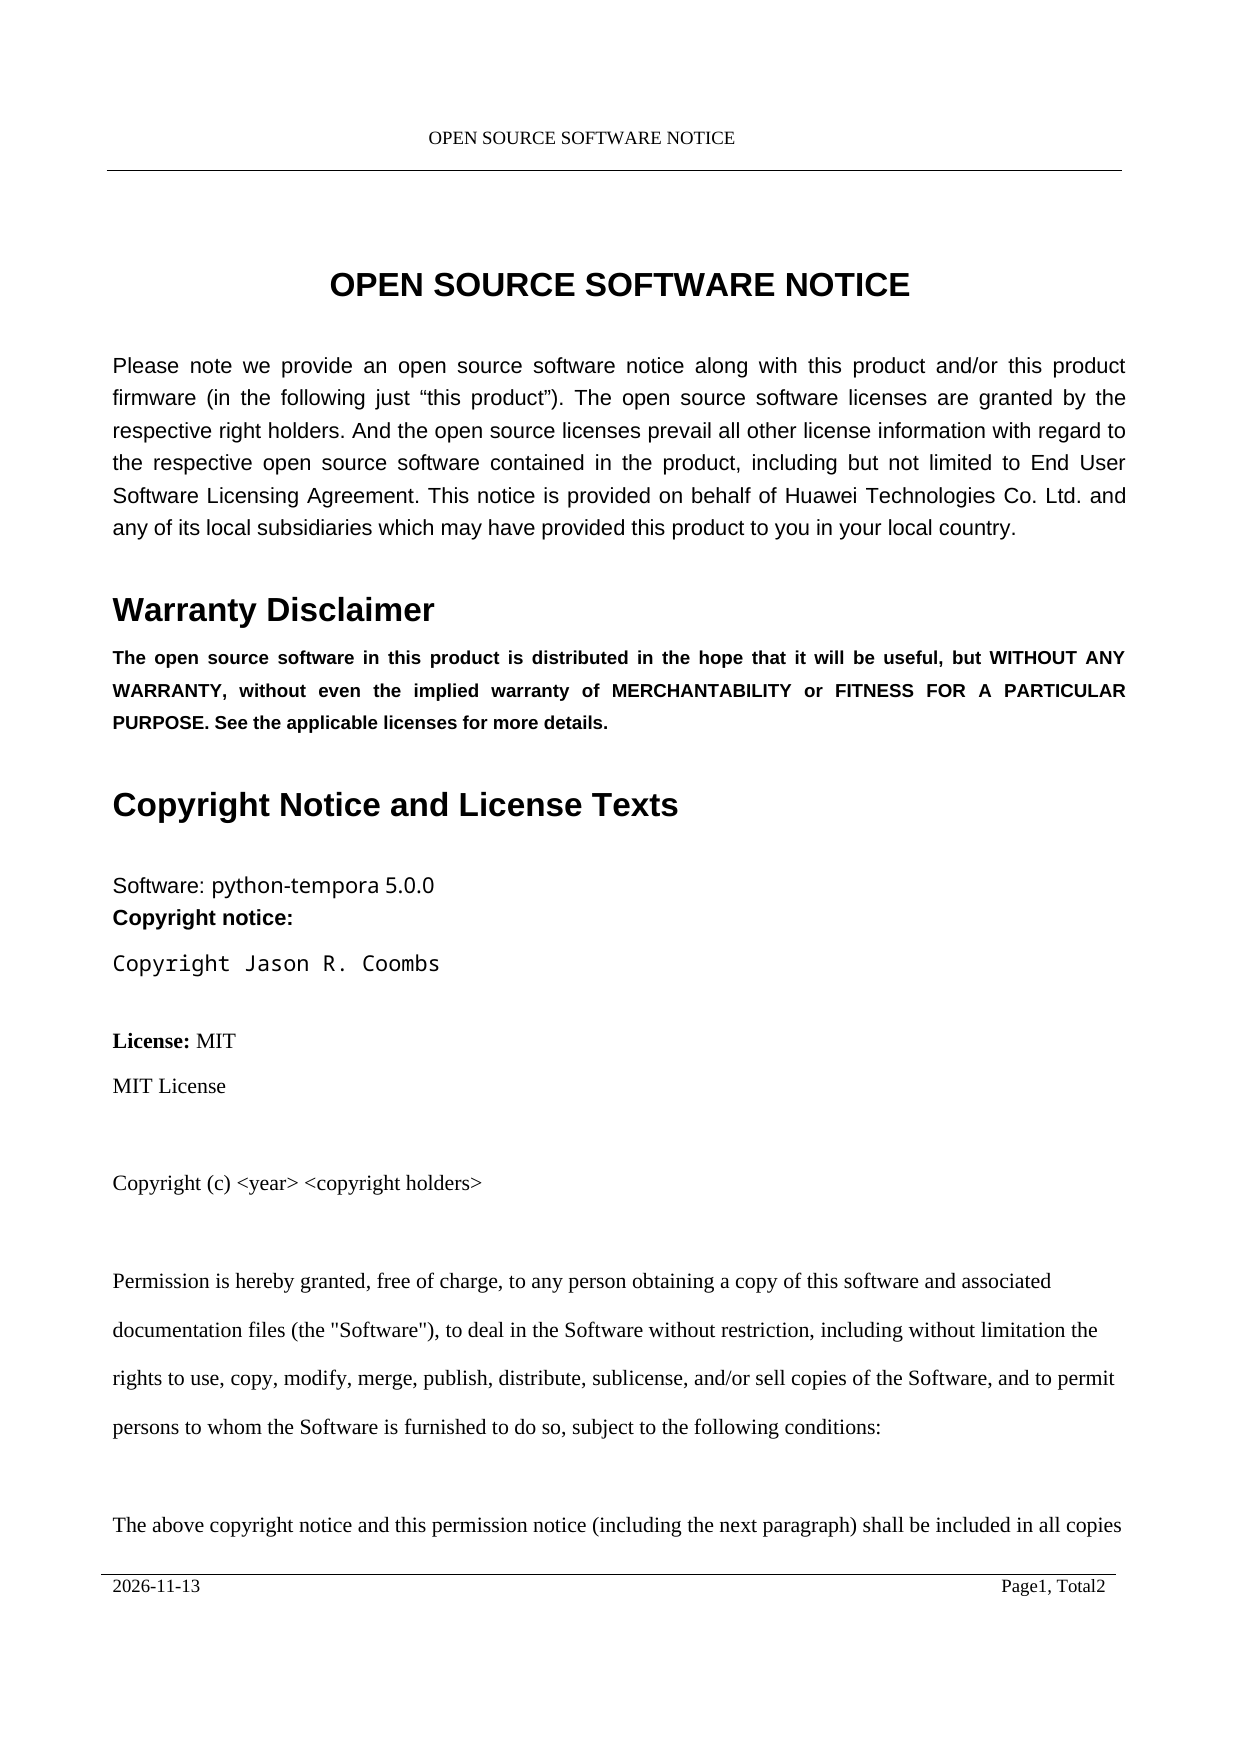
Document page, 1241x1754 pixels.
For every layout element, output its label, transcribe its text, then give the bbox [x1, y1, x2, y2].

text Copyright Jason R. Coombs [112, 947, 1128, 979]
text Copyright Notice and License Texts [112, 771, 1128, 836]
text Copyright notice: [112, 901, 1128, 934]
text OPEN SOURCE SOFTWARE NOTICE [112, 251, 1128, 316]
text License: MIT [112, 1024, 1128, 1057]
text Software: python-tempora 5.0.0 [112, 869, 1128, 901]
text Warranty Disclaimer [112, 576, 1128, 641]
text Please note we provide an open source software notice along with this product and/or this product firmware (in the following just “this product”). The open source software licenses are granted by the respective right holders. And the open source licenses prevail all other license information with regard to the respective open source software contained in the product, including but not limited to End User Software Licensing Agreement. This notice is provided on behalf of Huawei Technologies Co. Ltd. and any of its local subsidiaries which may have provided this product to you in your local country. [112, 349, 1128, 544]
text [112, 1069, 1128, 1541]
text The open source software in this product is distributed in the hope that it will be useful, but WITHOUT ANY WARRANTY, without even the implied warranty of MERCHANTABILITY or FITNESS FOR A PARTICULAR PURPOSE. See the applicable licenses for more details. [112, 641, 1128, 739]
